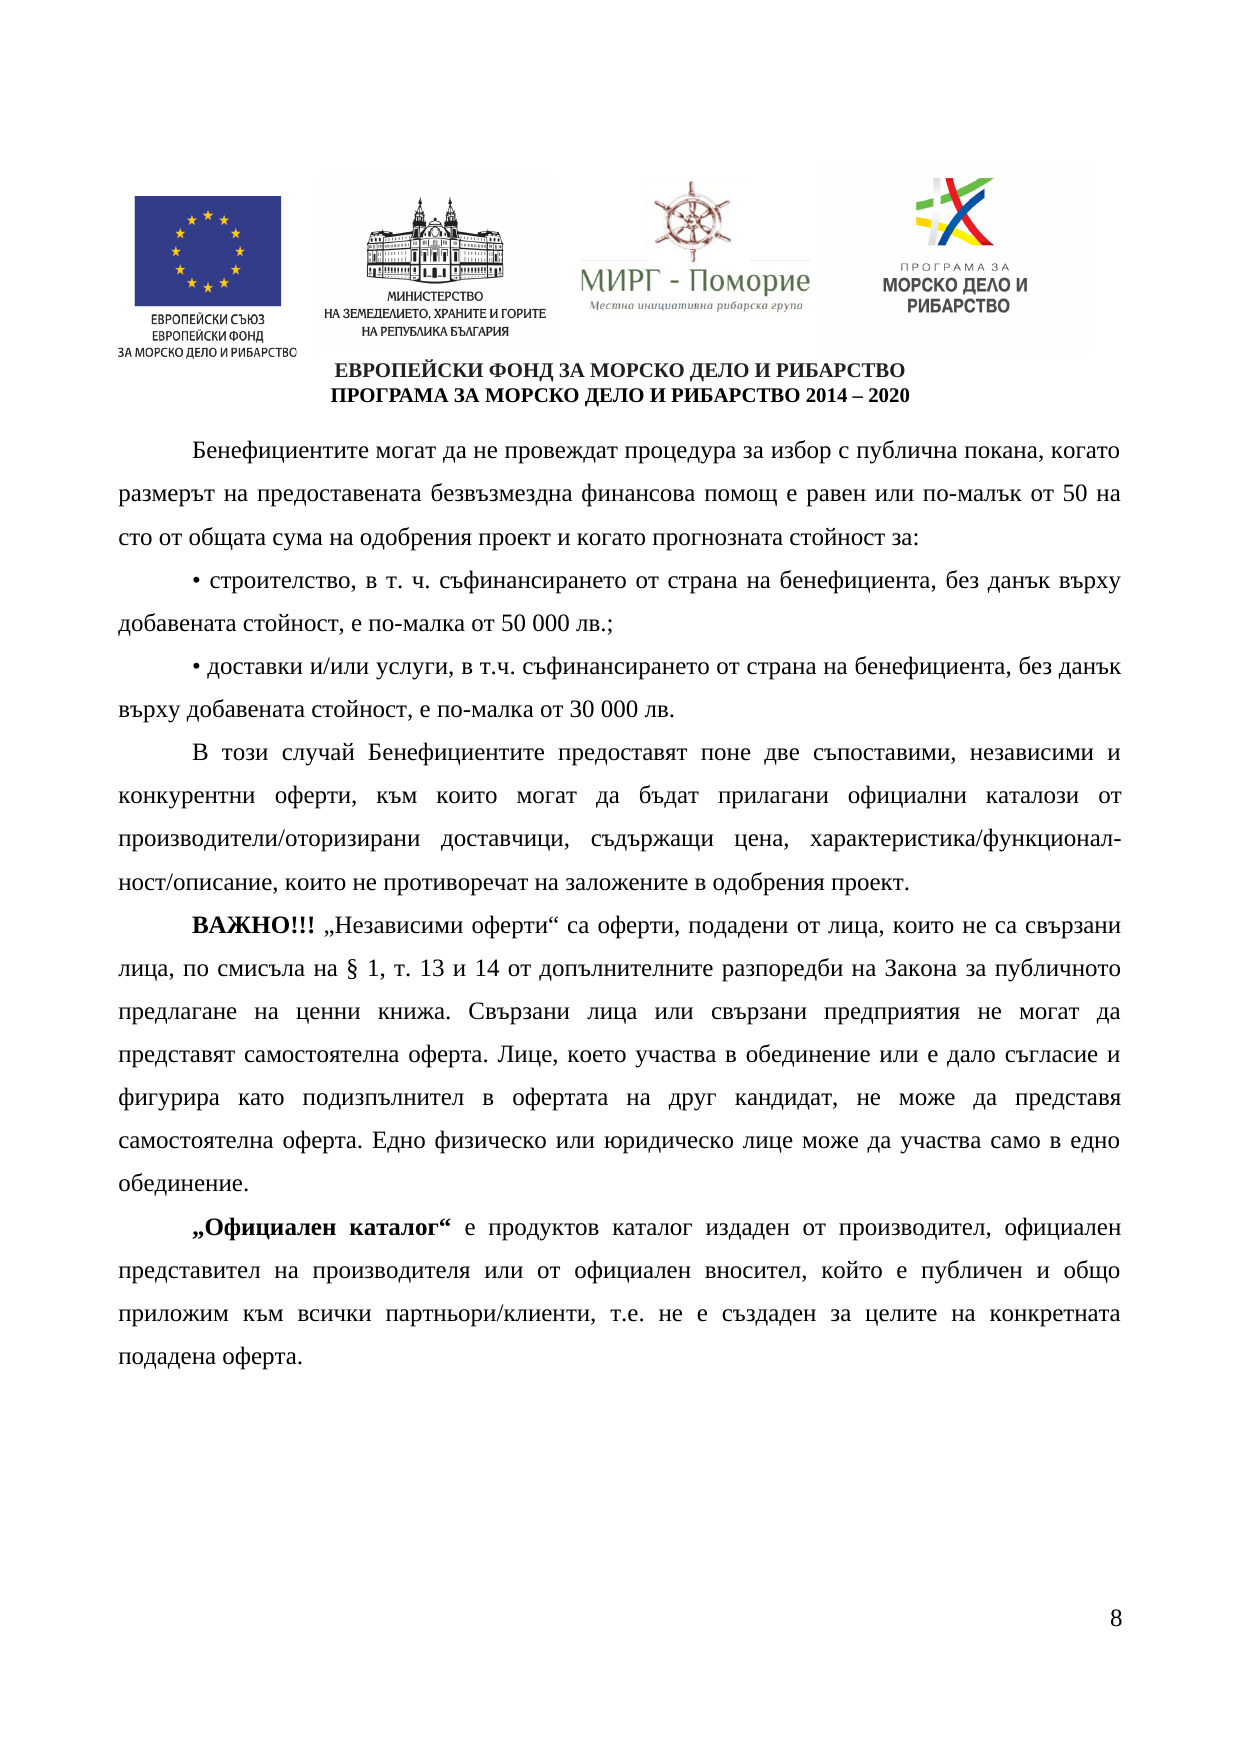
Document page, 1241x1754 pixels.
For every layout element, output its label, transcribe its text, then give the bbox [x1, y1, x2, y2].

picture [816, 159, 1094, 359]
text • строителство, в т. ч. съфинансирането от страна на бенефициента, без данък върху добавената стойност, е по-малка от 50 000 лв.; [118, 565, 1122, 637]
text „Официален каталог“ е продуктов каталог издаден от производител, официален представител на производителя или от официален вносител, който е публичен и общо приложим към всички партньори/клиенти, т.е. не е създаден за целите на конкретната подадена оферта. [118, 1212, 1122, 1370]
text • доставки и/или услуги, в т.ч. съфинансирането от страна на бенефициента, без данък върху добавената стойност, е по-малка от 30 000 лв. [118, 651, 1122, 723]
picture [315, 174, 555, 359]
text Бенефициентите могат да не провеждат процедура за избор с публична покана, когато размерът на предоставената безвъзмездна финансова помощ е равен или по-малък от 50 на сто от общата сума на одобрения проект и когато прогнозната стойност за: [118, 435, 1122, 550]
picture [579, 177, 811, 359]
text В този случай Бенефициентите предоставят поне две съпоставими, независими и конкурентни оферти, към които могат да бъдат прилагани официални каталози от производители/оторизирани доставчици, съдържащи цена, характеристика/функционал-ност/описание, които не противоречат на заложените в одобрения проект. [118, 737, 1122, 895]
text ВАЖНО!!! „Независими оферти“ са оферти, подадени от лица, които не са свързани лица, по смисъла на § 1, т. 13 и 14 от допълнителните разпоредби на Закона за публичното предлагане на ценни книжа. Свързани лица или свързани предприятия не могат да представят самостоятелна оферта. Лице, което участва в обединение или е дало съгласие и фигурира като подизпълнител в офертата на друг кандидат, не може да представя самостоятелна оферта. Едно физическо или юридическо лице може да участва само в едно обединение. [118, 910, 1122, 1197]
picture [118, 196, 297, 359]
